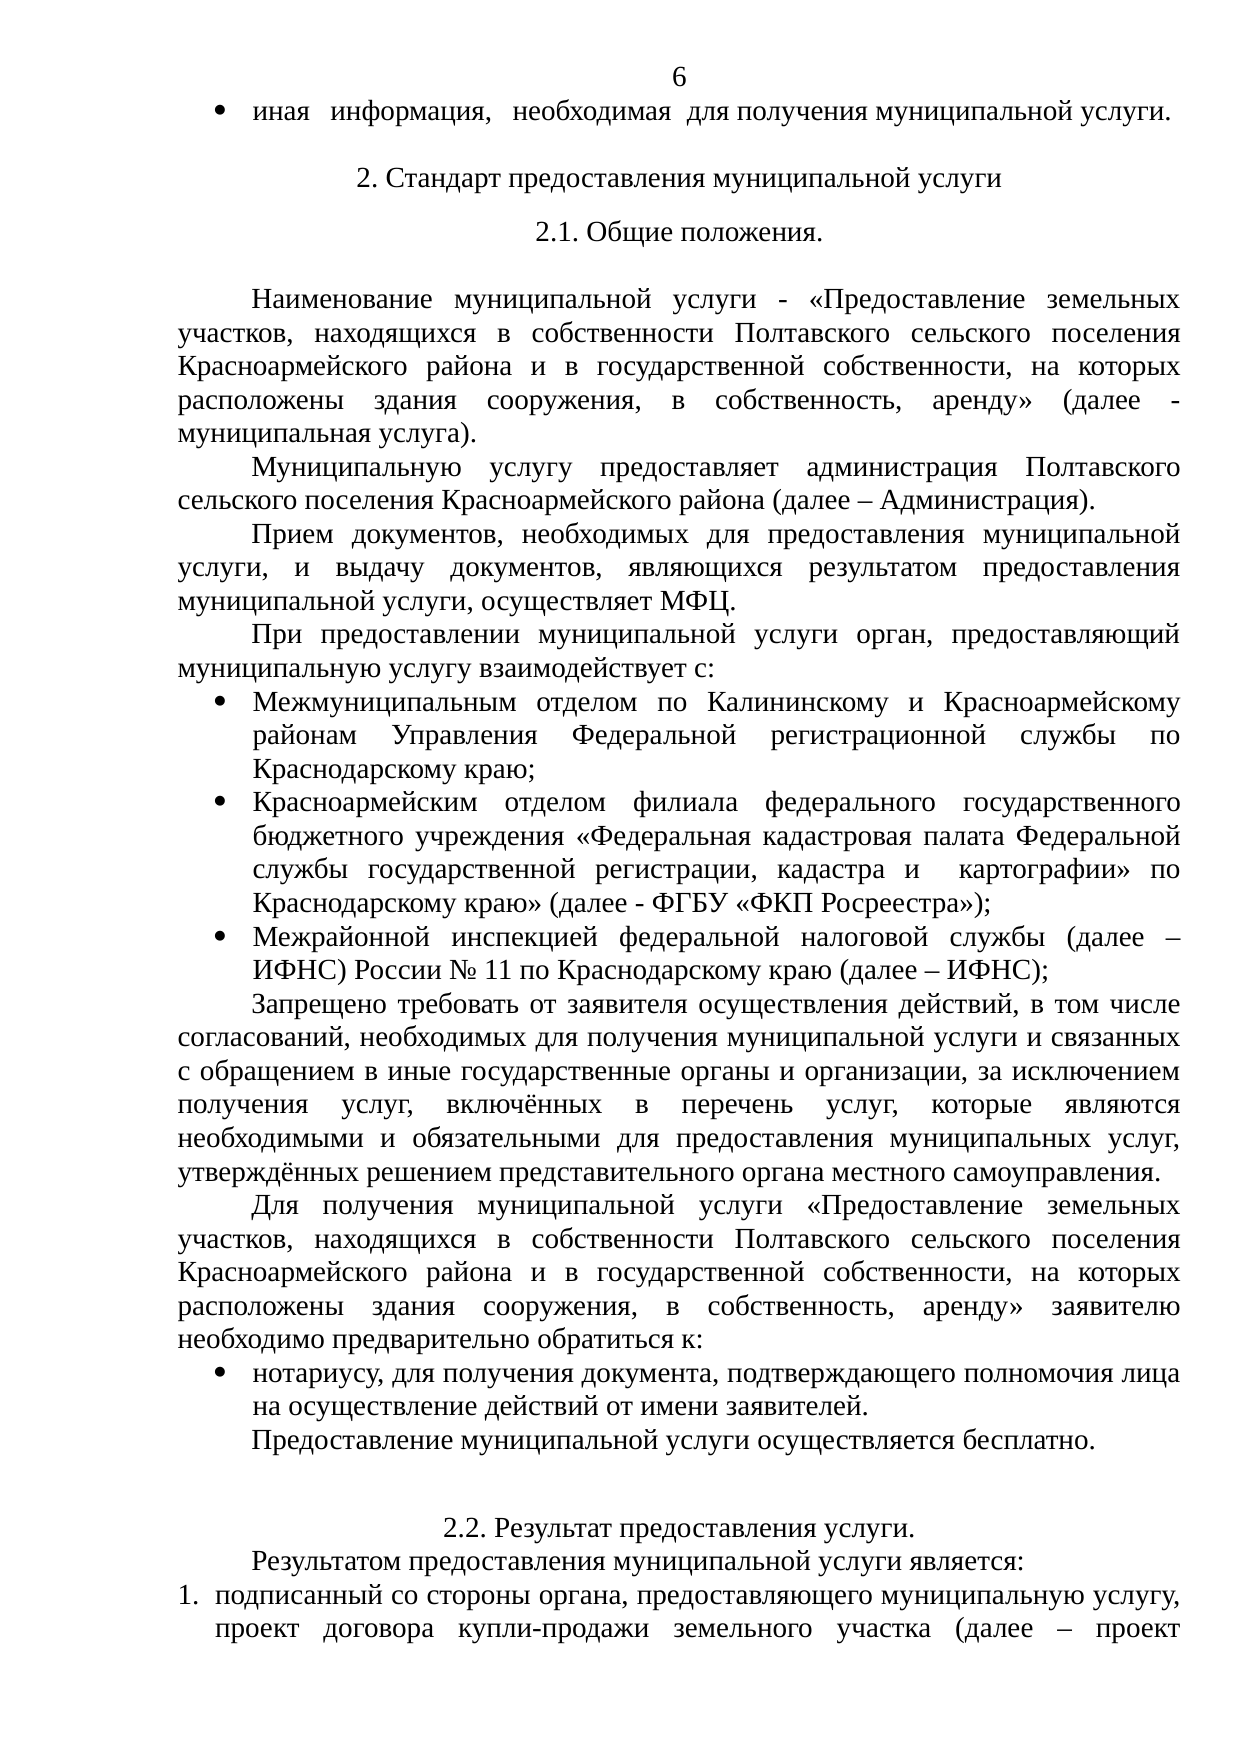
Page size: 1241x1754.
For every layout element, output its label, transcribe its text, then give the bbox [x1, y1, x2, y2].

text Предоставление муниципальной услуги осуществляется бесплатно. [177, 1422, 1181, 1456]
subtitle 2.2. Результат предоставления услуги. [177, 1510, 1181, 1543]
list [177, 1577, 1181, 1644]
text Запрещено требовать от заявителя осуществления действий, в том числе согласований, необходимых для получения муниципальной услуги и связанных с обращением в иные государственные органы и организации, за исключением получения услуг, включённых в перечень услуг, которые являются необходимыми и обязательными для предоставления муниципальных услуг, утверждённых решением представительного органа местного самоуправления. [177, 986, 1181, 1187]
text При предоставлении муниципальной услуги орган, предоставляющий муниципальную услугу взаимодействует с: [177, 617, 1181, 684]
list иная информация, необходимая для получения муниципальной услуги. [215, 93, 1181, 126]
subtitle 2.1. Общие положения. [177, 214, 1181, 248]
text Для получения муниципальной услуги «Предоставление земельных участков, находящихся в собственности Полтавского сельского поселения Красноармейского района и в государственной собственности, на которых расположены здания сооружения, в собственность, аренду» заявителю необходимо предварительно обратиться к: [177, 1187, 1181, 1355]
list Красноармейским отделом филиала федерального государственного бюджетного учреждения «Федеральная кадастровая палата Федеральной службы государственной регистрации, кадастра и картографии» по Краснодарскому краю» (далее - ФГБУ «ФКП Росреестра»); [215, 784, 1181, 919]
text Муниципальную услугу предоставляет администрация Полтавского сельского поселения Красноармейского района (далее – Администрация). [177, 449, 1181, 516]
text Наименование муниципальной услуги - «Предоставление земельных участков, находящихся в собственности Полтавского сельского поселения Красноармейского района и в государственной собственности, на которых расположены здания сооружения, в собственность, аренду» (далее - муниципальная услуга). [177, 281, 1181, 449]
text Прием документов, необходимых для предоставления муниципальной услуги, и выдачу документов, являющихся результатом предоставления муниципальной услуги, осуществляет МФЦ. [177, 516, 1181, 617]
list Межмуниципальным отделом по Калининскому и Красноармейскому районам Управления Федеральной регистрационной службы по Краснодарскому краю; [215, 684, 1181, 784]
list нотариусу, для получения документа, подтверждающего полномочия лица на осуществление действий от имени заявителей. [215, 1355, 1181, 1422]
subtitle 2. Стандарт предоставления муниципальной услуги [177, 160, 1181, 193]
list Межрайонной инспекцией федеральной налоговой службы (далее – ИФНС) России № 11 по Краснодарскому краю (далее – ИФНС); [215, 919, 1181, 986]
text Результатом предоставления муниципальной услуги является: [177, 1543, 1181, 1577]
